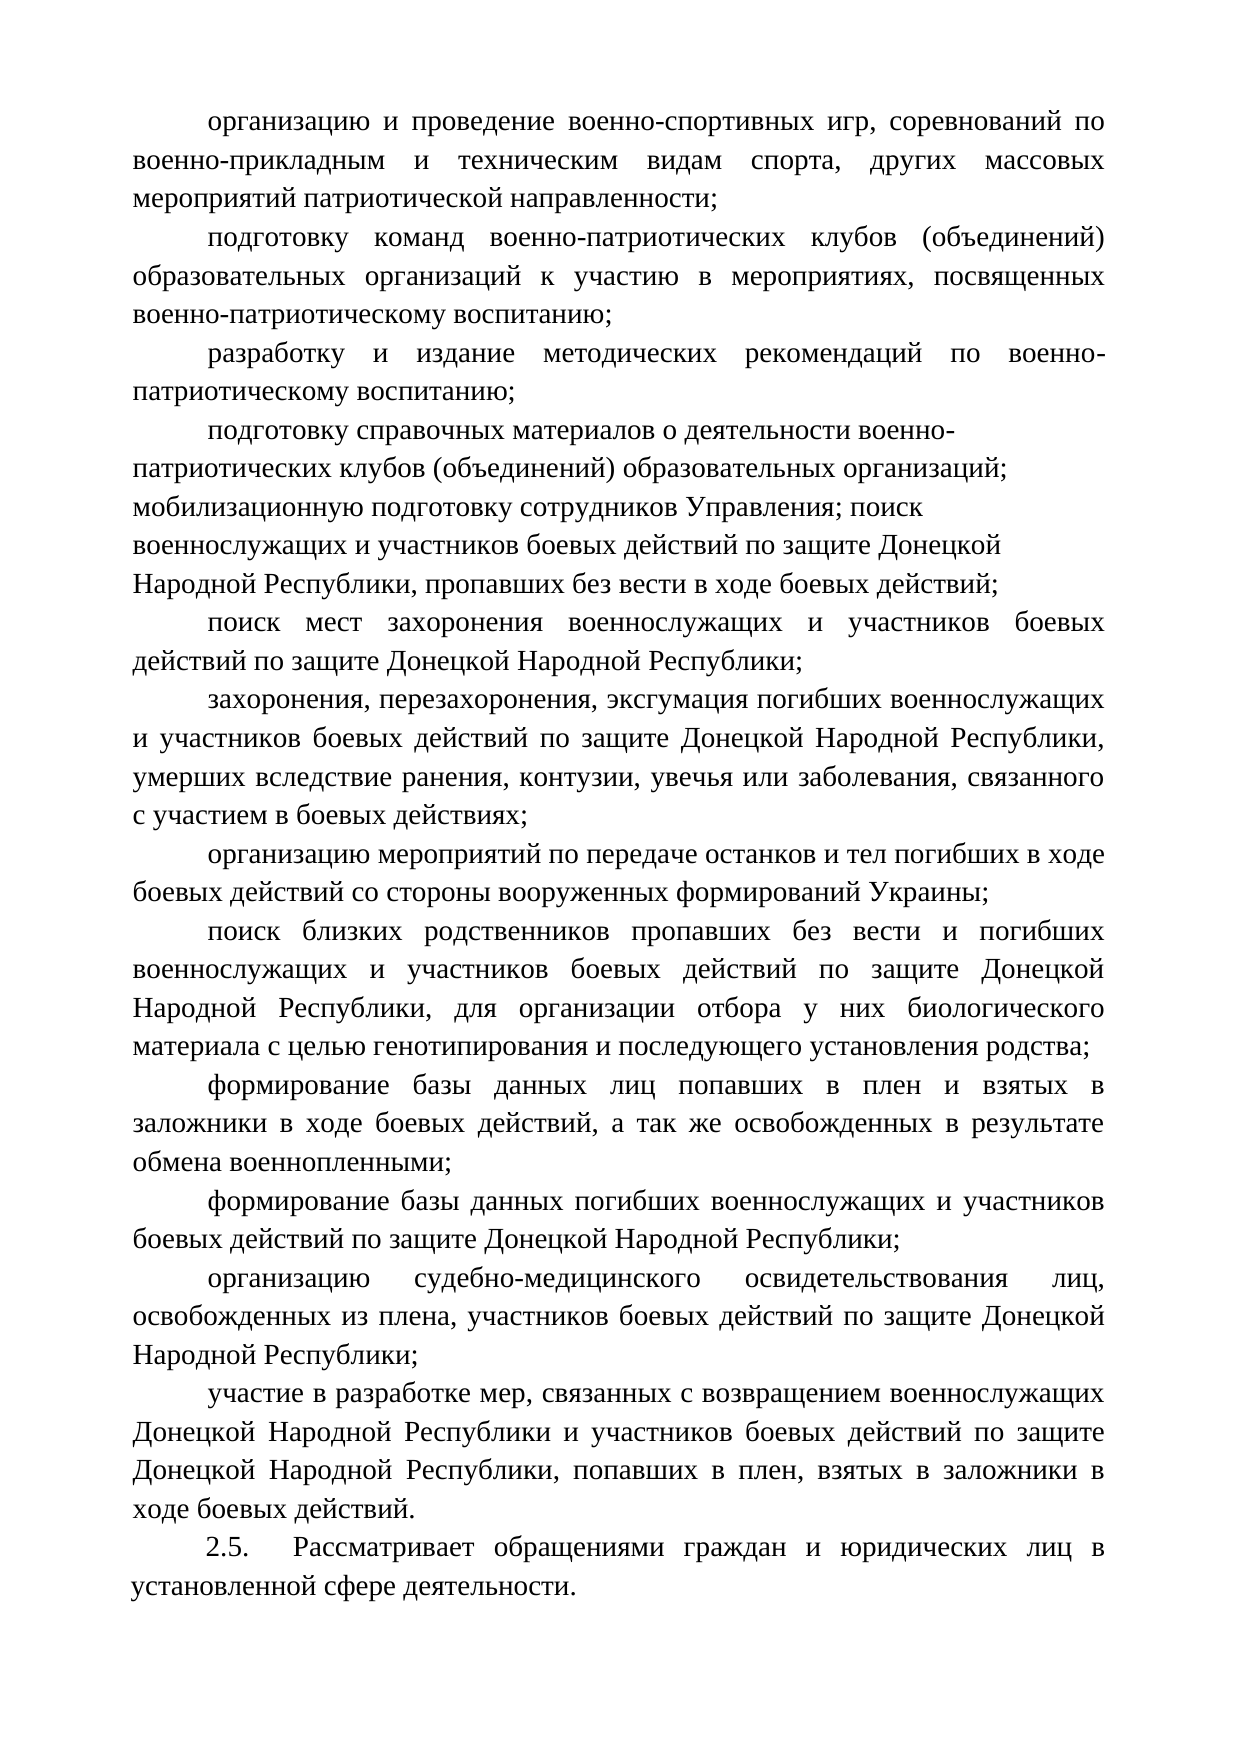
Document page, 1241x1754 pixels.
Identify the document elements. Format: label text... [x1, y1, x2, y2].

text поиск мест захоронения военнослужащих и участников боевых действий по защите Донецкой Народной Республики; [132, 604, 1106, 677]
text подготовку команд военно-патриотических клубов (объединений) образовательных организаций к участию в мероприятиях, посвященных военно-патриотическому воспитанию; [132, 219, 1106, 330]
text захоронения, перезахоронения, эксгумация погибших военнослужащих и участников боевых действий по защите Донецкой Народной Республики, умерших вследствие ранения, контузии, увечья или заболевания, связанного с участием в боевых действиях; [132, 682, 1106, 831]
text поиск близких родственников пропавших без вести и погибших военнослужащих и участников боевых действий по защите Донецкой Народной Республики, для организации отбора у них биологического материала с целью генотипирования и последующего установления родства; [132, 913, 1106, 1062]
text организацию мероприятий по передаче останков и тел погибших в ходе боевых действий со стороны вооруженных формирований Украины; [132, 836, 1106, 908]
list Рассматривает обращениями граждан и юридических лиц в установленной сфере деятельности. [130, 1529, 1106, 1602]
text формирование базы данных погибших военнослужащих и участников боевых действий по защите Донецкой Народной Республики; [132, 1183, 1106, 1255]
text участие в разработке мер, связанных с возвращением военнослужащих Донецкой Народной Республики и участников боевых действий по защите Донецкой Народной Республики, попавших в плен, взятых в заложники в ходе боевых действий. [132, 1375, 1106, 1524]
text подготовку справочных материалов о деятельности военнопатриотических клубов (объединений) образовательных организаций; мобилизационную подготовку сотрудников Управления; поиск военнослужащих и участников боевых действий по защите Донецкой Народной Республики, пропавших без вести в ходе боевых действий; [132, 412, 1106, 599]
text формирование базы данных лиц попавших в плен и взятых в заложники в ходе боевых действий, а так же освобожденных в результате обмена военнопленными; [132, 1067, 1106, 1178]
text организацию судебно-медицинского освидетельствования лиц, освобожденных из плена, участников боевых действий по защите Донецкой Народной Республики; [132, 1260, 1106, 1370]
text организацию и проведение военно-спортивных игр, соревнований по военно-прикладным и техническим видам спорта, других массовых мероприятий патриотической направленности; [132, 103, 1106, 214]
text разработку и издание методических рекомендаций по военнопатриотическому воспитанию; [132, 335, 1106, 407]
